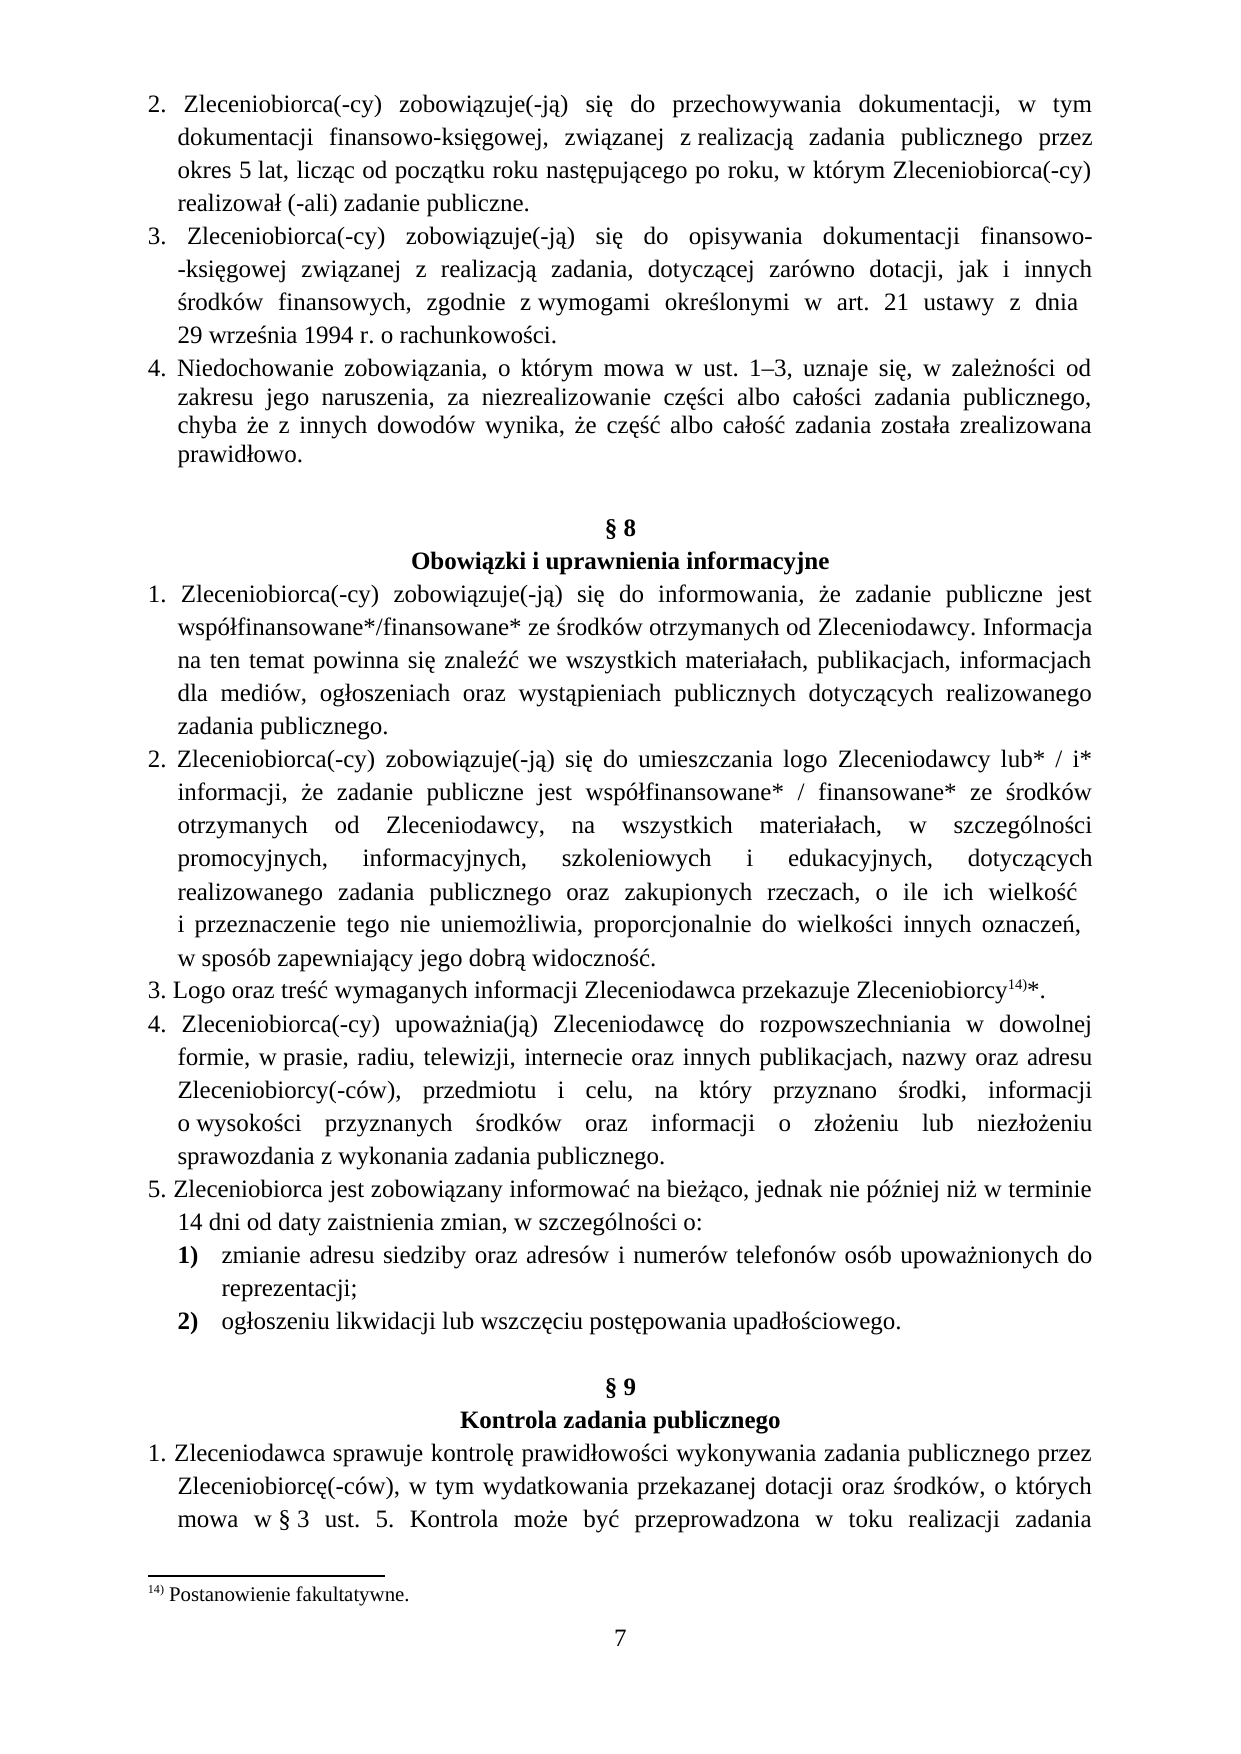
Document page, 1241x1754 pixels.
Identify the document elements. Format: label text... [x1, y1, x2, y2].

text 3. Zleceniobiorca(-cy) zobowiązuje(-ją) się do opisywania dokumentacji finansowo- -księgowej związanej z realizacją zadania, dotyczącej zarówno dotacji, jak i innych środków finansowych, zgodnie z wymogami określonymi w art. 21 ustawy z dnia 29 września 1994 r. o rachunkowości. [148, 221, 1093, 348]
text 4. Niedochowanie zobowiązania, o którym mowa w ust. 1–3, uznaje się, w zależności od zakresu jego naruszenia, za niezrealizowanie części albo całości zadania publicznego, chyba że z innych dowodów wynika, że część albo całość zadania została zrealizowana prawidłowo. [148, 353, 1093, 468]
list ogłoszeniu likwidacji lub wszczęciu postępowania upadłościowego. [177, 1306, 1093, 1334]
text 4. Zleceniobiorca(-cy) upoważnia(ją) Zleceniodawcę do rozpowszechniania w dowolnej formie, w prasie, radiu, telewizji, internecie oraz innych publikacjach, nazwy oraz adresu Zleceniobiorcy(-ców), przedmiotu i celu, na który przyznano środki, informacji o wysokości przyznanych środków oraz informacji o złożeniu lub niezłożeniu sprawozdania z wykonania zadania publicznego. [148, 1009, 1093, 1169]
text 2. Zleceniobiorca(-cy) zobowiązuje(-ją) się do przechowywania dokumentacji, w tym dokumentacji finansowo-księgowej, związanej z realizacją zadania publicznego przez okres 5 lat, licząc od początku roku następującego po roku, w którym Zleceniobiorca(-cy) realizował (-ali) zadanie publiczne. [148, 89, 1093, 216]
text 1. Zleceniobiorca(-cy) zobowiązuje(-ją) się do informowania, że zadanie publiczne jest współfinansowane*/finansowane* ze środków otrzymanych od Zleceniodawcy. Informacja na ten temat powinna się znaleźć we wszystkich materiałach, publikacjach, informacjach dla mediów, ogłoszeniach oraz wystąpieniach publicznych dotyczących realizowanego zadania publicznego. [148, 579, 1093, 740]
text 5. Zleceniobiorca jest zobowiązany informować na bieżąco, jednak nie później niż w terminie 14 dni od daty zaistnienia zmian, w szczególności o: [148, 1174, 1093, 1236]
text 2. Zleceniobiorca(-cy) zobowiązuje(-ją) się do umieszczania logo Zleceniodawcy lub* / i* informacji, że zadanie publiczne jest współfinansowane* / finansowane* ze środków otrzymanych od Zleceniodawcy, na wszystkich materiałach, w szczególności promocyjnych, informacyjnych, szkoleniowych i edukacyjnych, dotyczących realizowanego zadania publicznego oraz zakupionych rzeczach, o ile ich wielkość i przeznaczenie tego nie uniemożliwia, proporcjonalnie do wielkości innych oznaczeń, w sposób zapewniający jego dobrą widoczność. [148, 744, 1093, 971]
text § 8 [148, 513, 1093, 542]
text 3. Logo oraz treść wymaganych informacji Zleceniodawca przekazuje Zleceniobiorcy)*. [148, 976, 1093, 1004]
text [148, 1438, 1093, 1533]
text § 9 [148, 1372, 1093, 1401]
subtitle Kontrola zadania publicznego [148, 1405, 1093, 1434]
text Obowiązki i uprawnienia informacyjne [148, 546, 1093, 575]
list zmianie adresu siedziby oraz adresów i numerów telefonów osób upoważnionych do reprezentacji; [177, 1240, 1093, 1302]
